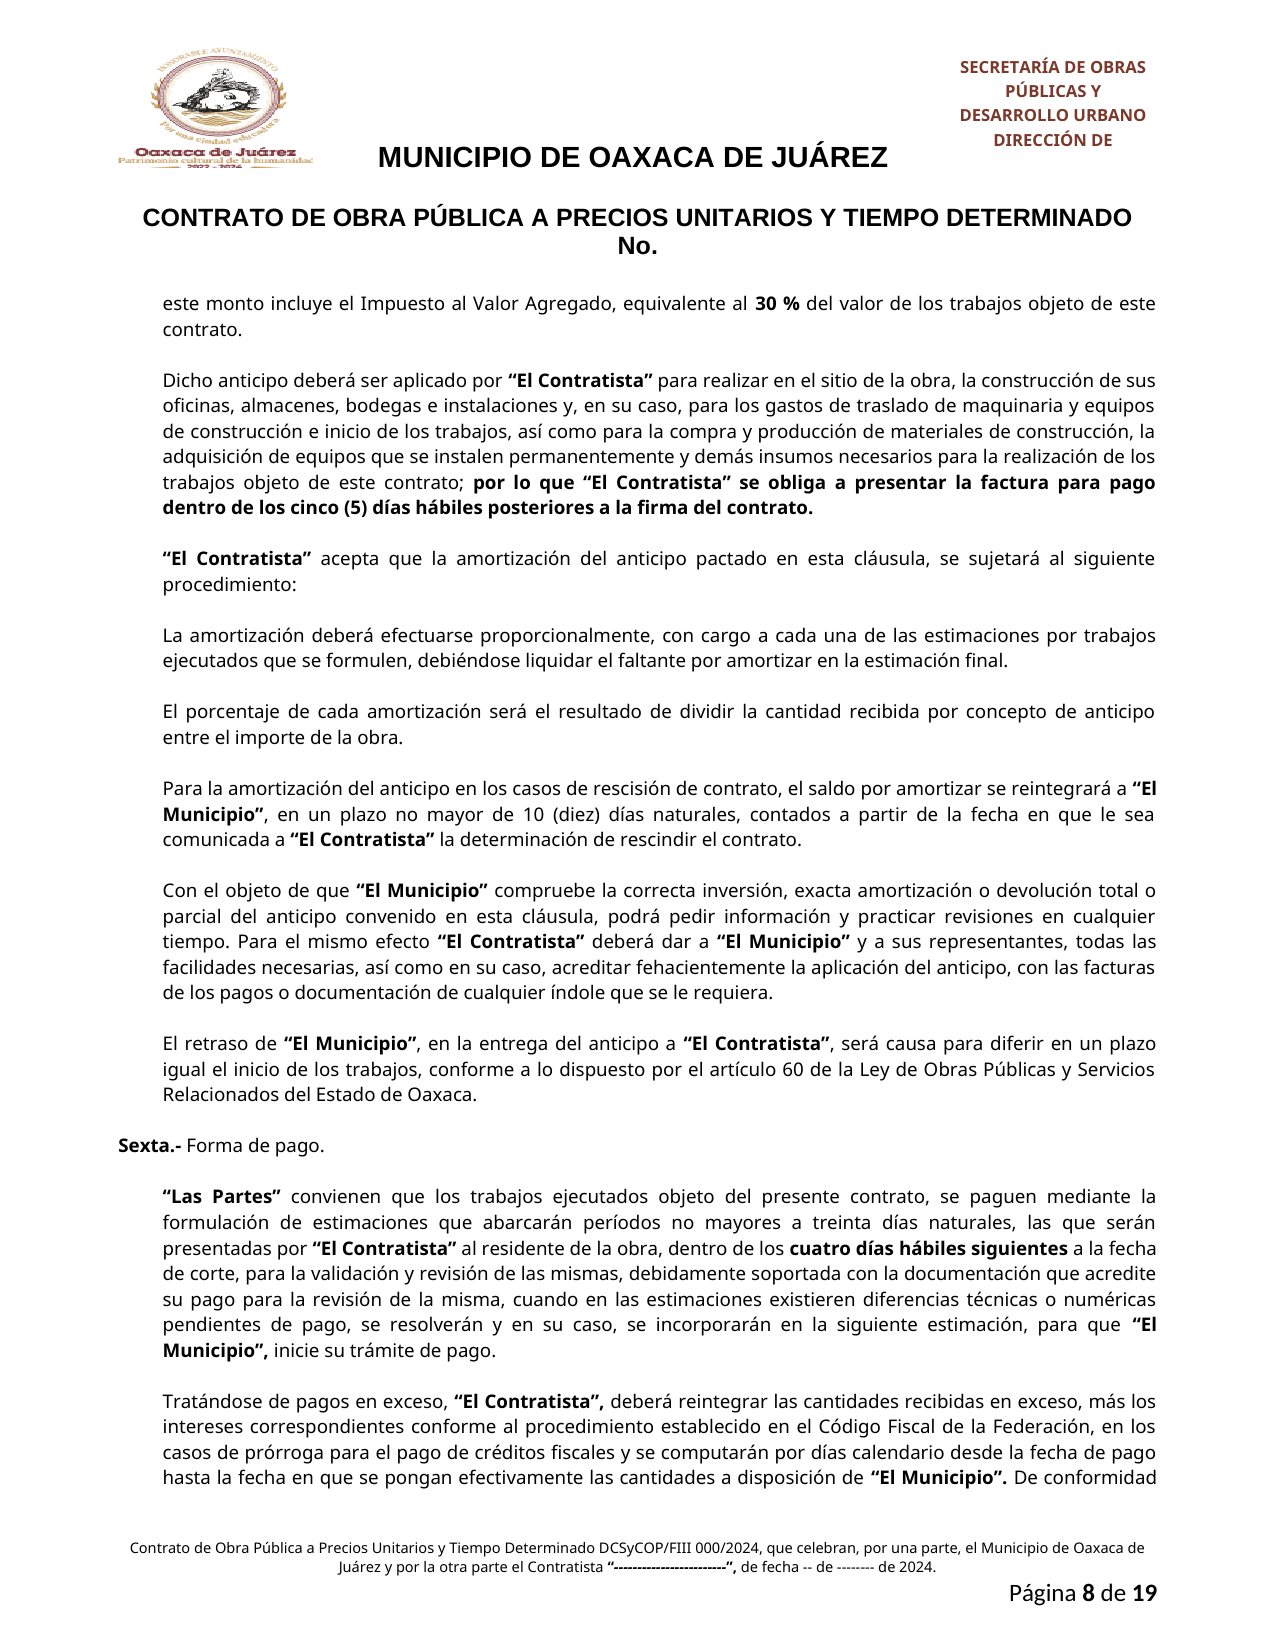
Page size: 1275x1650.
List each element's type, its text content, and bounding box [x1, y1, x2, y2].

text “Las Partes” convienen que los trabajos ejecutados objeto del presente contrato, se paguen mediante la formulación de estimaciones que abarcarán períodos no mayores a treinta días naturales, las que serán presentadas por “El Contratista” al residente de la obra, dentro de los cuatro días hábiles siguientes a la fecha de corte, para la validación y revisión de las mismas, debidamente soportada con la documentación que acredite su pago para la revisión de la misma, cuando en las estimaciones existieren diferencias técnicas o numéricas pendientes de pago, se resolverán y en su caso, se incorporarán en la siguiente estimación, para que “El Municipio”, inicie su trámite de pago. [162, 1184, 1157, 1362]
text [162, 1388, 1157, 1490]
text “El Contratista” acepta que la amortización del anticipo pactado en esta cláusula, se sujetará al siguiente procedimiento: [162, 546, 1157, 597]
text El retraso de “El Municipio”, en la entrega del anticipo a “El Contratista”, será causa para diferir en un plazo igual el inicio de los trabajos, conforme a lo dispuesto por el artículo 60 de la Ley de Obras Públicas y Servicios Relacionados del Estado de Oaxaca. [162, 1031, 1157, 1107]
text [162, 291, 1157, 342]
text Con el objeto de que “El Municipio” compruebe la correcta inversión, exacta amortización o devolución total o parcial del anticipo convenido en esta cláusula, podrá pedir información y practicar revisiones en cualquier tiempo. Para el mismo efecto “El Contratista” deberá dar a “El Municipio” y a sus representantes, todas las facilidades necesarias, así como en su caso, acreditar fehacientemente la aplicación del anticipo, con las facturas de los pagos o documentación de cualquier índole que se le requiera. [162, 877, 1157, 1005]
text El porcentaje de cada amortización será el resultado de dividir la cantidad recibida por concepto de anticipo entre el importe de la obra. [162, 699, 1157, 750]
text Para la amortización del anticipo en los casos de rescisión de contrato, el saldo por amortizar se reintegrará a “El Municipio”, en un plazo no mayor de 10 (diez) días naturales, contados a partir de la fecha en que le sea comunicada a “El Contratista” la determinación de rescindir el contrato. [162, 775, 1157, 852]
text La amortización deberá efectuarse proporcionalmente, con cargo a cada una de las estimaciones por trabajos ejecutados que se formulen, debiéndose liquidar el faltante por amortizar en la estimación final. [162, 622, 1157, 673]
text Sexta.- Forma de pago. [118, 1133, 1157, 1158]
text Dicho anticipo deberá ser aplicado por “El Contratista” para realizar en el sitio de la obra, la construcción de sus oficinas, almacenes, bodegas e instalaciones y, en su caso, para los gastos de traslado de maquinaria y equipos de construcción e inicio de los trabajos, así como para la compra y producción de materiales de construcción, la adquisición de equipos que se instalen permanentemente y demás insumos necesarios para la realización de los trabajos objeto de este contrato; por lo que “El Contratista” se obliga a presentar la factura para pago dentro de los cinco (5) días hábiles posteriores a la firma del contrato. [162, 367, 1157, 520]
